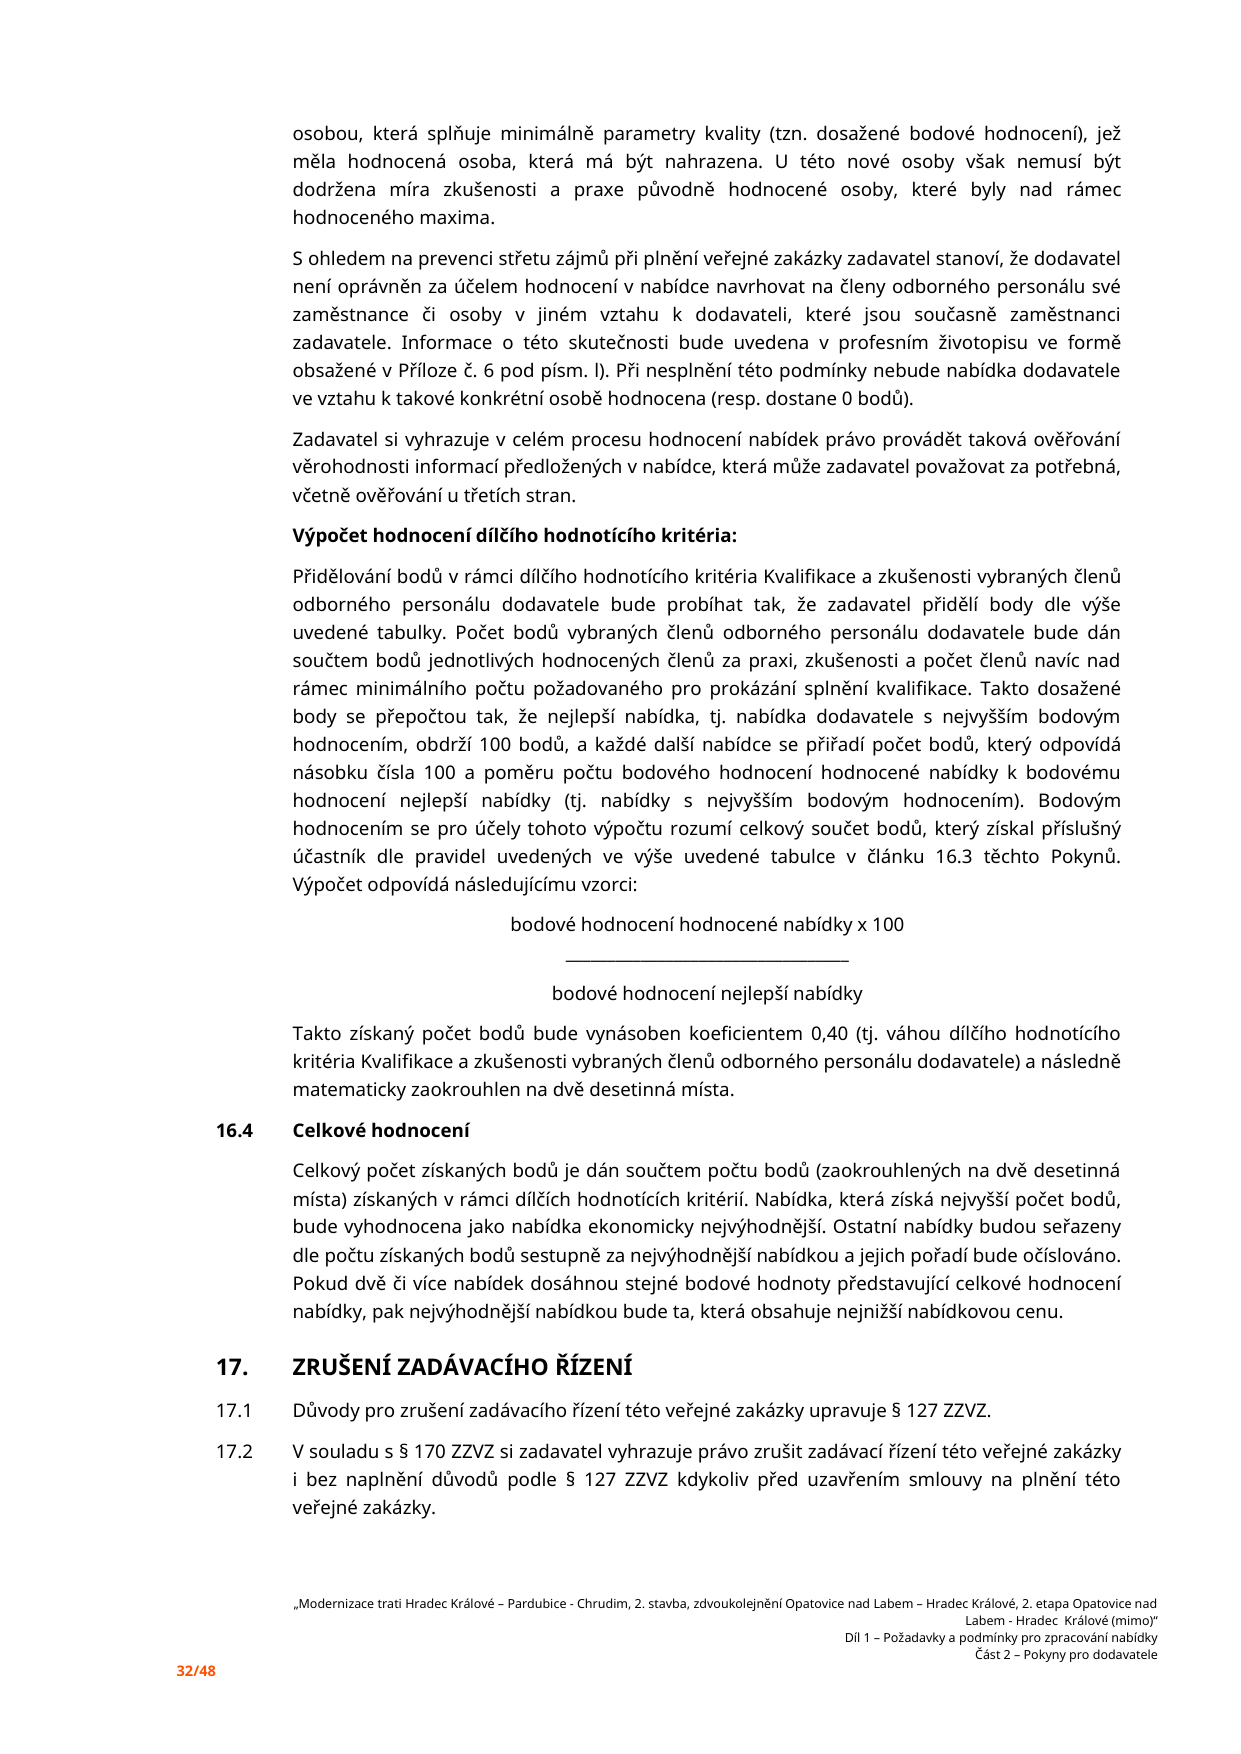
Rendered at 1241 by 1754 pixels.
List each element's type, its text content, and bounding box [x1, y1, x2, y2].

text Celkové hodnocení [216, 1117, 1122, 1143]
list bodové hodnocení nejlepší nabídky [292, 980, 1122, 1006]
list __________________________________ [292, 940, 1122, 965]
list Takto získaný počet bodů bude vynásoben koeficientem 0,40 (tj. váhou dílčího hodnotícího kritéria Kvalifikace a zkušenosti vybraných členů odborného personálu dodavatele) a následně matematicky zaokrouhlen na dvě desetinná místa. [292, 1021, 1122, 1102]
list Zadavatel si vyhrazuje v celém procesu hodnocení nabídek právo provádět taková ověřování věrohodnosti informací předložených v nabídce, která může zadavatel považovat za potřebná, včetně ověřování u třetích stran. [292, 426, 1122, 507]
list S ohledem na prevenci střetu zájmů při plnění veřejné zakázky zadavatel stanoví, že dodavatel není oprávněn za účelem hodnocení v nabídce navrhovat na členy odborného personálu své zaměstnance či osoby v jiném vztahu k dodavateli, které jsou současně zaměstnanci zadavatele. Informace o této skutečnosti bude uvedena v profesním životopisu ve formě obsažené v Příloze č. 6 pod písm. l). Při nesplnění této podmínky nebude nabídka dodavatele ve vztahu k takové konkrétní osobě hodnocena (resp. dostane 0 bodů). [292, 245, 1122, 411]
text ZRUŠENÍ ZADÁVACÍHO ŘÍZENÍ [216, 1351, 1122, 1382]
list Přidělování bodů v rámci dílčího hodnotícího kritéria Kvalifikace a zkušenosti vybraných členů odborného personálu dodavatele bude probíhat tak, že zadavatel přidělí body dle výše uvedené tabulky. Počet bodů vybraných členů odborného personálu dodavatele bude dán součtem bodů jednotlivých hodnocených členů za praxi, zkušenosti a počet členů navíc nad rámec minimálního počtu požadovaného pro prokázání splnění kvalifikace. Takto dosažené body se přepočtou tak, že nejlepší nabídka, tj. nabídka dodavatele s nejvyšším bodovým hodnocením, obdrží 100 bodů, a každé další nabídce se přiřadí počet bodů, který odpovídá násobku čísla 100 a poměru počtu bodového hodnocení hodnocené nabídky k bodovému hodnocení nejlepší nabídky (tj. nabídky s nejvyšším bodovým hodnocením). Bodovým hodnocením se pro účely tohoto výpočtu rozumí celkový součet bodů, který získal příslušný účastník dle pravidel uvedených ve výše uvedené tabulce v článku 16.3 těchto Pokynů. Výpočet odpovídá následujícímu vzorci: [292, 563, 1122, 897]
text Důvody pro zrušení zadávacího řízení této veřejné zakázky upravuje § 127 ZZVZ. [216, 1398, 1122, 1423]
list bodové hodnocení hodnocené nabídky x 100 [292, 912, 1122, 937]
list Výpočet hodnocení dílčího hodnotícího kritéria: [292, 522, 1122, 548]
text V souladu s § 170 ZZVZ si zadavatel vyhrazuje právo zrušit zadávací řízení této veřejné zakázky i bez naplnění důvodů podle § 127 ZZVZ kdykoliv před uzavřením smlouvy na plnění této veřejné zakázky. [216, 1438, 1122, 1520]
list Celkový počet získaných bodů je dán součtem počtu bodů (zaokrouhlených na dvě desetinná místa) získaných v rámci dílčích hodnotících kritérií. Nabídka, která získá nejvyšší počet bodů, bude vyhodnocena jako nabídka ekonomicky nejvýhodnější. Ostatní nabídky budou seřazeny dle počtu získaných bodů sestupně za nejvýhodnější nabídkou a jejich pořadí bude očíslováno. Pokud dvě či více nabídek dosáhnou stejné bodové hodnoty představující celkové hodnocení nabídky, pak nejvýhodnější nabídkou bude ta, která obsahuje nejnižší nabídkovou cenu. [292, 1158, 1122, 1323]
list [292, 121, 1122, 230]
